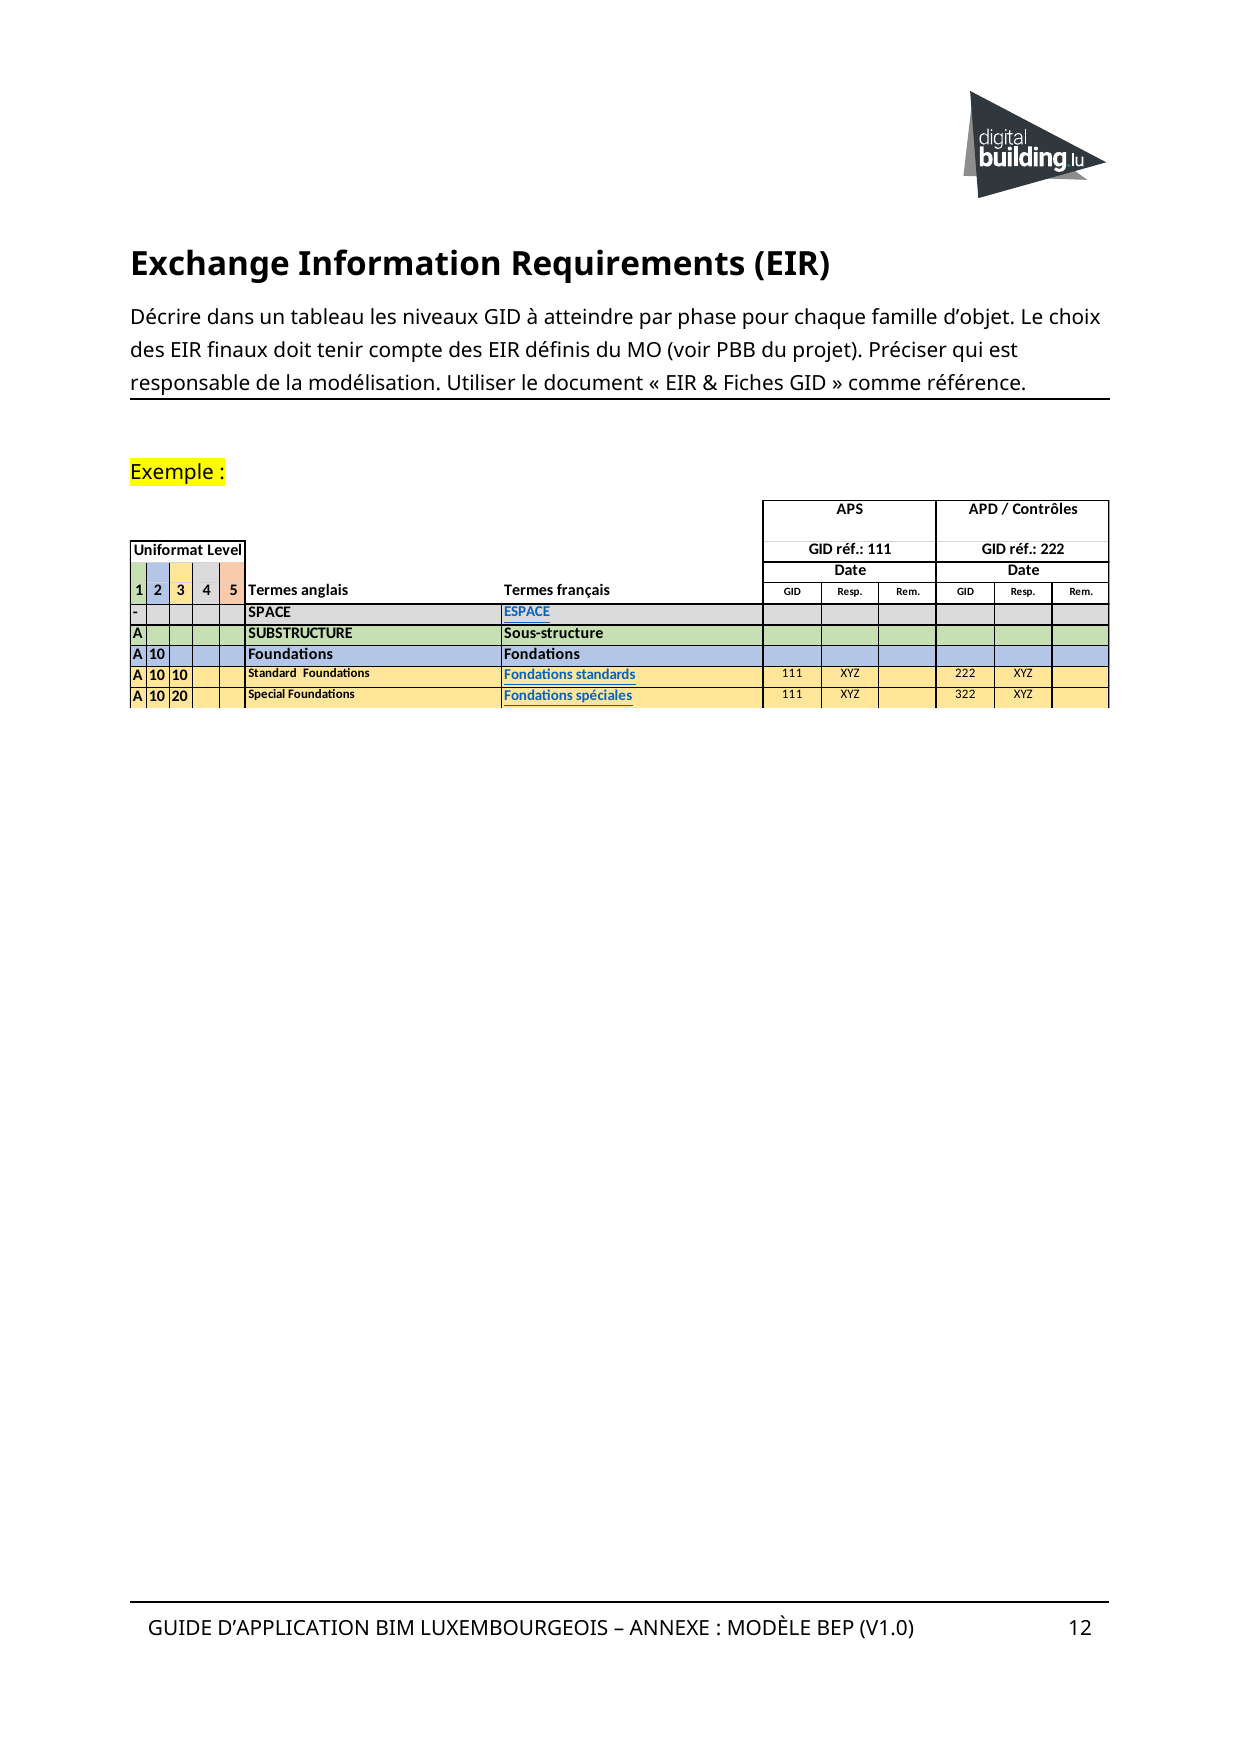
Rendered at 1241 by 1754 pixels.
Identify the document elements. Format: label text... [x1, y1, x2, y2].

text Exemple : [130, 457, 1110, 486]
text Décrire dans un tableau les niveaux GID à atteindre par phase pour chaque famille d’objet. Le choix des EIR finaux doit tenir compte des EIR définis du MO (voir PBB du projet). Préciser qui est responsable de la modélisation. Utiliser le document « EIR & Fiches GID » comme référence. [130, 302, 1110, 398]
text Exchange Information Requirements (EIR) [130, 240, 1110, 285]
